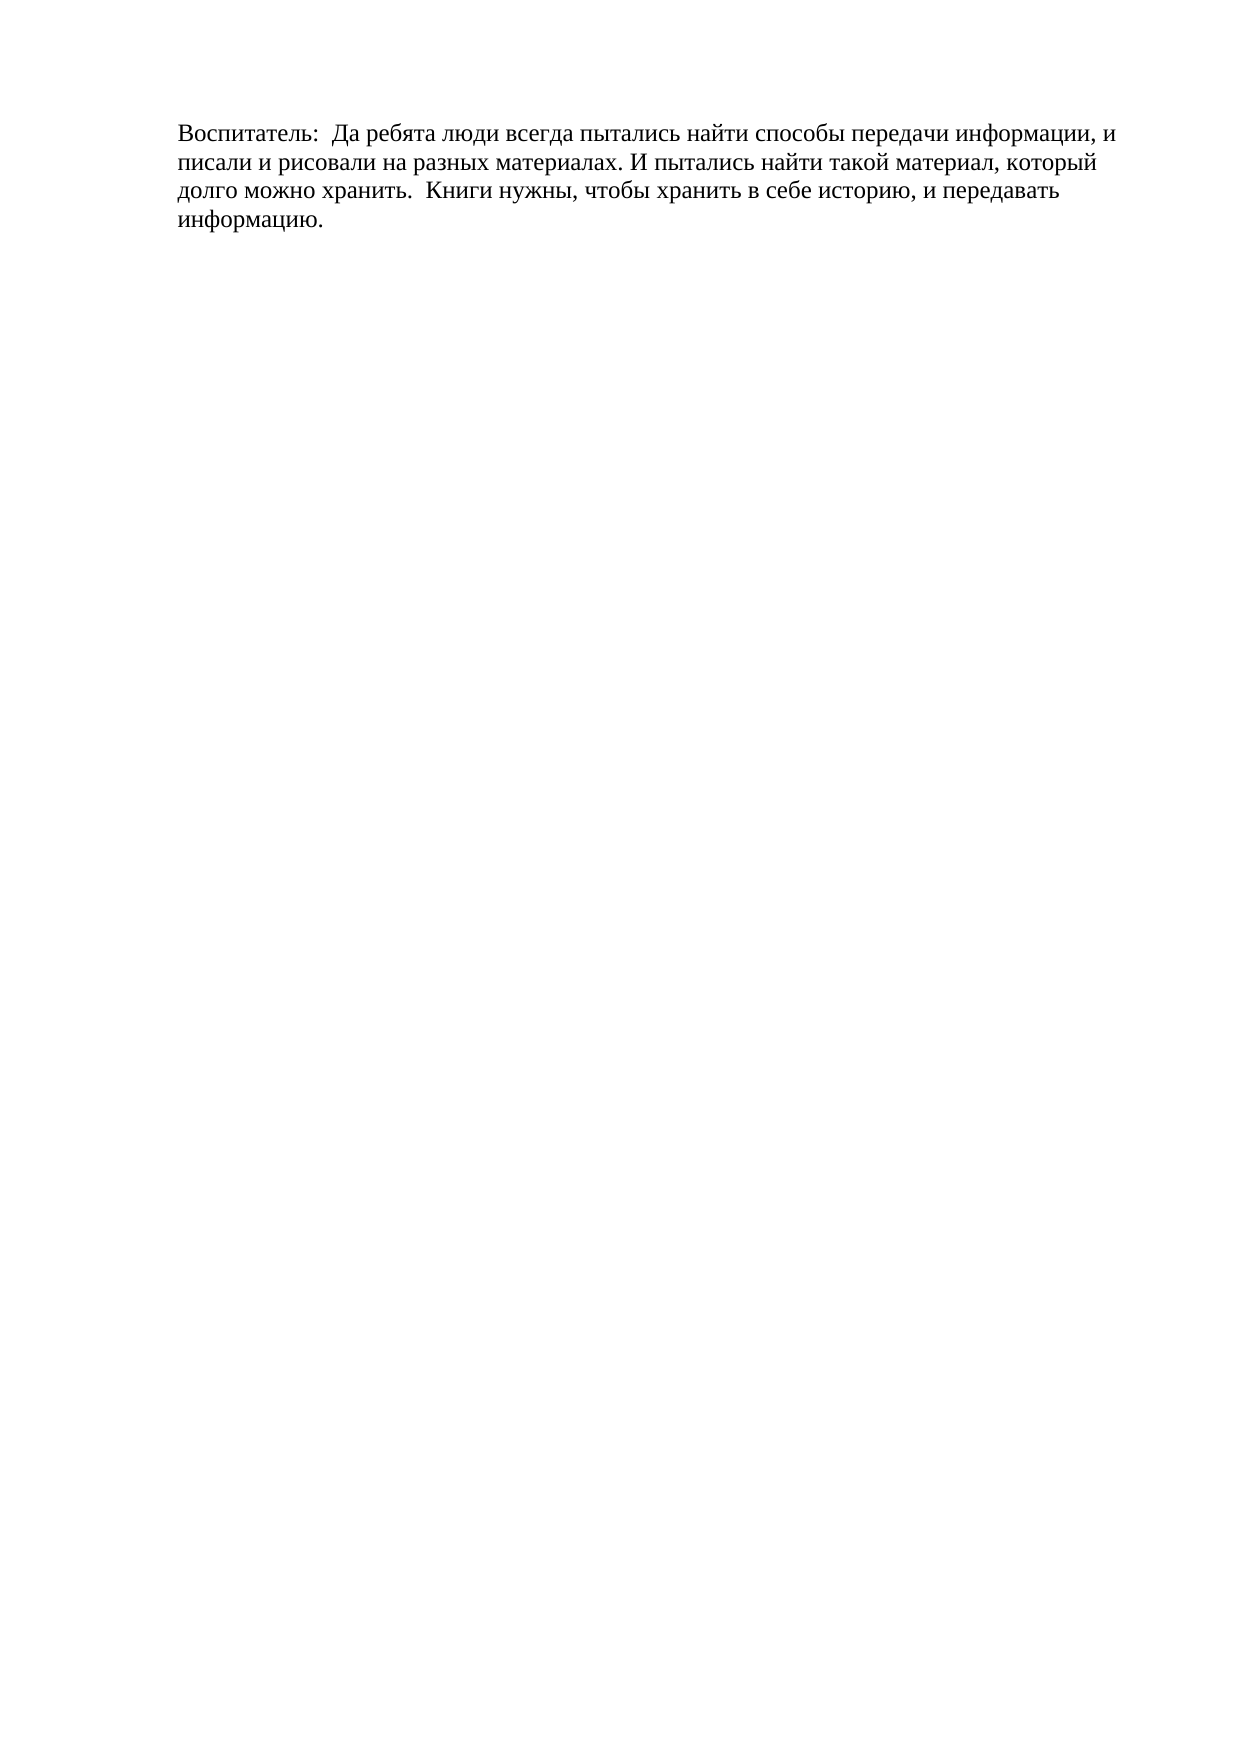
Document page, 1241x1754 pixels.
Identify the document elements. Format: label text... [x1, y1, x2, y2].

text Воспитатель: Да ребята люди всегда пытались найти способы передачи информации, и писали и рисовали на разных материалах. И пытались найти такой материал, который долго можно хранить. Книги нужны, чтобы хранить в себе историю, и передавать информацию. [177, 118, 1152, 233]
